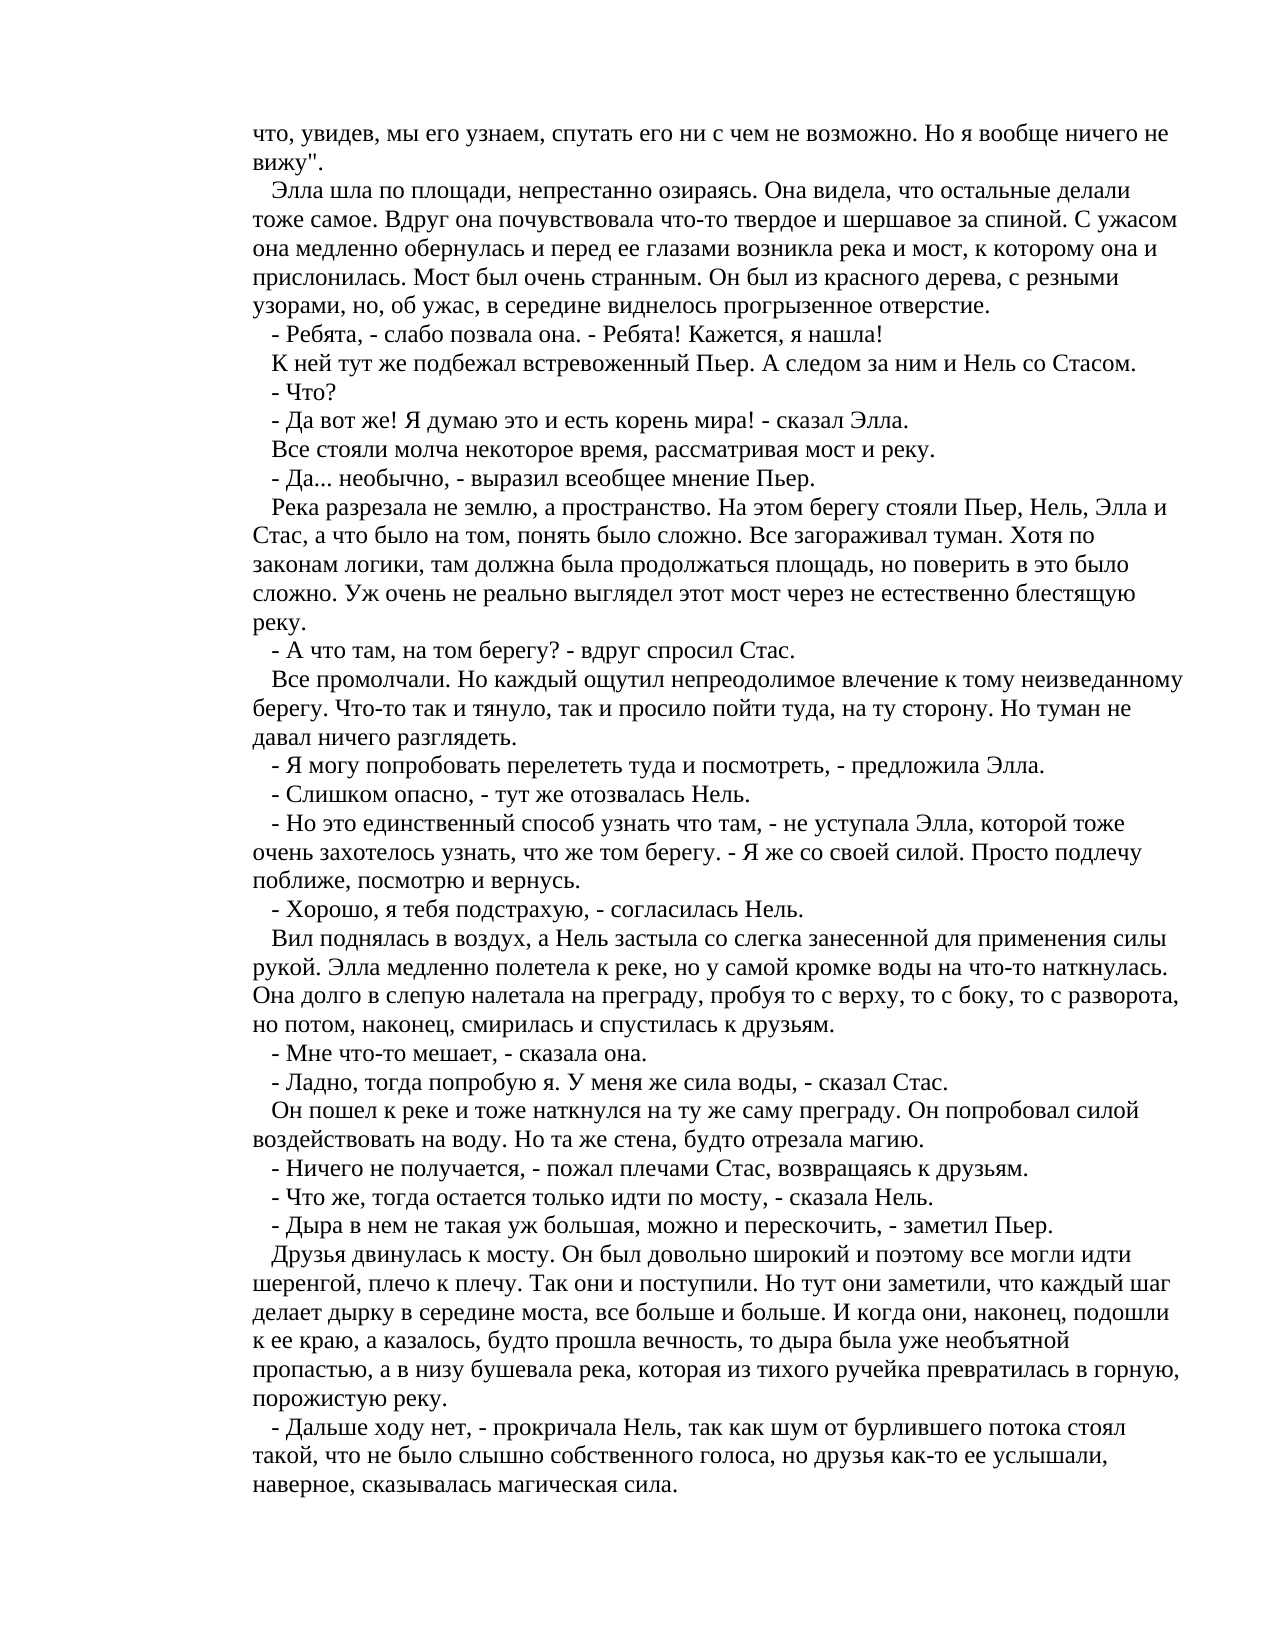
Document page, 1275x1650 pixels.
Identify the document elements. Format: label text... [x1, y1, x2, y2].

text - А что там, на том берегу? - вдруг спросил Стас. [252, 636, 1186, 664]
text - Да вот же! Я думаю это и есть корень мира! - сказал Элла. [252, 406, 1186, 434]
text - Слишком опасно, - тут же отозвалась Нель. [252, 779, 1186, 808]
text - Дальше ходу нет, - прокричала Нель, так как шум от бурлившего потока стоял такой, что не было слышно собственного голоса, но друзья как-то ее услышали, наверное, сказывалась магическая сила. [252, 1412, 1186, 1498]
text - Да... необычно, - выразил всеобщее мнение Пьер. [252, 463, 1186, 492]
text - Что? [252, 377, 1186, 406]
text Он пошел к реке и тоже наткнулся на ту же саму преграду. Он попробовал силой воздействовать на воду. Но та же стена, будто отрезала магию. [252, 1096, 1186, 1153]
text Элла шла по площади, непрестанно озираясь. Она видела, что остальные делали тоже самое. Вдруг она почувствовала что-то твердое и шершавое за спиной. С ужасом она медленно обернулась и перед ее глазами возникла река и мост, к которому она и прислонилась. Мост был очень странным. Он был из красного дерева, с резными узорами, но, об ужас, в середине виднелось прогрызенное отверстие. [252, 176, 1186, 319]
text - Я могу попробовать перелететь туда и посмотреть, - предложила Элла. [252, 751, 1186, 779]
text - Ладно, тогда попробую я. У меня же сила воды, - сказал Стас. [252, 1067, 1186, 1096]
text - Мне что-то мешает, - сказала она. [252, 1038, 1186, 1067]
text Река разрезала не землю, а пространство. На этом берегу стояли Пьер, Нель, Элла и Стас, а что было на том, понять было сложно. Все загораживал туман. Хотя по законам логики, там должна была продолжаться площадь, но поверить в это было сложно. Уж очень не реально выглядел этот мост через не естественно блестящую реку. [252, 492, 1186, 636]
text Вил поднялась в воздух, а Нель застыла со слегка занесенной для применения силы рукой. Элла медленно полетела к реке, но у самой кромке воды на что-то наткнулась. Она долго в слепую налетала на преграду, пробуя то с верху, то с боку, то с разворота, но потом, наконец, смирилась и спустилась к друзьям. [252, 923, 1186, 1038]
text - Ребята, - слабо позвала она. - Ребята! Кажется, я нашла! [252, 319, 1186, 348]
text Друзья двинулась к мосту. Он был довольно широкий и поэтому все могли идти шеренгой, плечо к плечу. Так они и поступили. Но тут они заметили, что каждый шаг делает дырку в середине моста, все больше и больше. И когда они, наконец, подошли к ее краю, а казалось, будто прошла вечность, то дыра была уже необъятной пропастью, а в низу бушевала река, которая из тихого ручейка превратилась в горную, порожистую реку. [252, 1239, 1186, 1412]
text Все промолчали. Но каждый ощутил непреодолимое влечение к тому неизведанному берегу. Что-то так и тянуло, так и просило пойти туда, на ту сторону. Но туман не давал ничего разглядеть. [252, 664, 1186, 751]
text - Ничего не получается, - пожал плечами Стас, возвращаясь к друзьям. [252, 1153, 1186, 1182]
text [252, 118, 1186, 176]
text - Что же, тогда остается только идти по мосту, - сказала Нель. [252, 1182, 1186, 1211]
text Все стояли молча некоторое время, рассматривая мост и реку. [252, 434, 1186, 463]
text К ней тут же подбежал встревоженный Пьер. А следом за ним и Нель со Стасом. [252, 348, 1186, 377]
text - Хорошо, я тебя подстрахую, - согласилась Нель. [252, 894, 1186, 923]
text - Но это единственный способ узнать что там, - не уступала Элла, которой тоже очень захотелось узнать, что же том берегу. - Я же со своей силой. Просто подлечу поближе, посмотрю и вернусь. [252, 808, 1186, 894]
text - Дыра в нем не такая уж большая, можно и перескочить, - заметил Пьер. [252, 1211, 1186, 1239]
